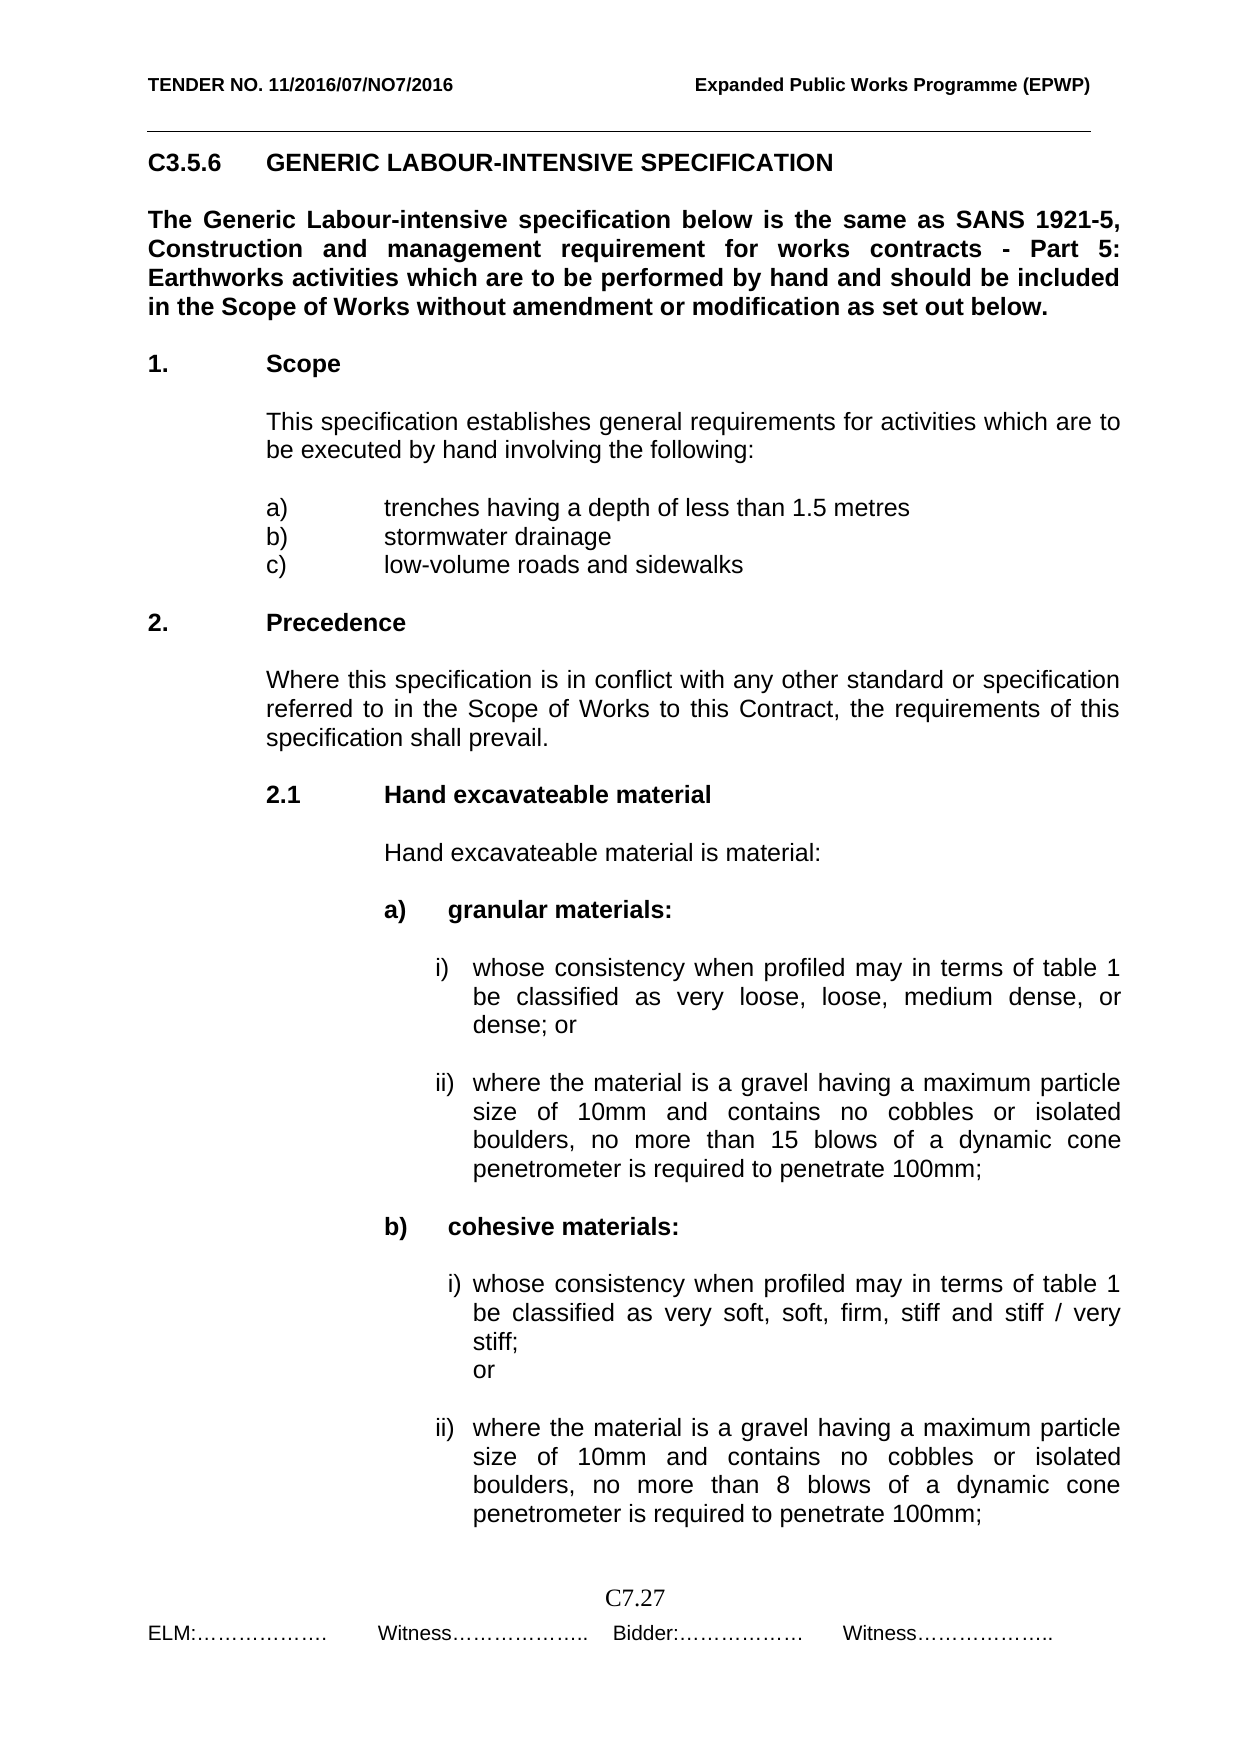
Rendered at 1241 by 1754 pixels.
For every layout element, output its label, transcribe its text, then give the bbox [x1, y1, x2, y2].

text i) whose consistency when profiled may in terms of table 1 be classified as very soft, soft, firm, stiff and stiff / very stiff; [148, 1269, 1122, 1355]
text 1. Scope [148, 349, 1122, 378]
text b) stormwater drainage [148, 521, 1122, 550]
text ii) where the material is a gravel having a maximum particle size of 10mm and contains no cobbles or isolated boulders, no more than 15 blows of a dynamic cone penetrometer is required to penetrate 100mm; [148, 1068, 1122, 1183]
text 2. Precedence [148, 608, 1122, 636]
text c) low-volume roads and sidewalks [148, 550, 1122, 579]
text a) trenches having a depth of less than 1.5 metres [148, 493, 1122, 521]
text or [148, 1355, 1122, 1384]
text 2.1 Hand excavateable material [148, 780, 1122, 809]
text C3.5.6 GENERIC LABOUR-INTENSIVE SPECIFICATION [148, 148, 1122, 176]
text Hand excavateable material is material: [148, 838, 1122, 866]
text Where this specification is in conflict with any other standard or specification referred to in the Scope of Works to this Contract, the requirements of this specification shall prevail. [148, 665, 1122, 751]
text b) cohesive materials: [148, 1211, 1122, 1240]
text The Generic Labour-intensive specification below is the same as SANS 1921-5, Construction and management requirement for works contracts - Part 5: Earthworks activities which are to be performed by hand and should be included in the Scope of Works without amendment or modification as set out below. [148, 205, 1122, 320]
text This specification establishes general requirements for activities which are to be executed by hand involving the following: [148, 406, 1122, 464]
text i) whose consistency when profiled may in terms of table 1 be classified as very loose, loose, medium dense, or dense; or [148, 953, 1122, 1039]
text a) granular materials: [148, 895, 1122, 924]
text ii) where the material is a gravel having a maximum particle size of 10mm and contains no cobbles or isolated boulders, no more than 8 blows of a dynamic cone penetrometer is required to penetrate 100mm; [148, 1413, 1122, 1528]
